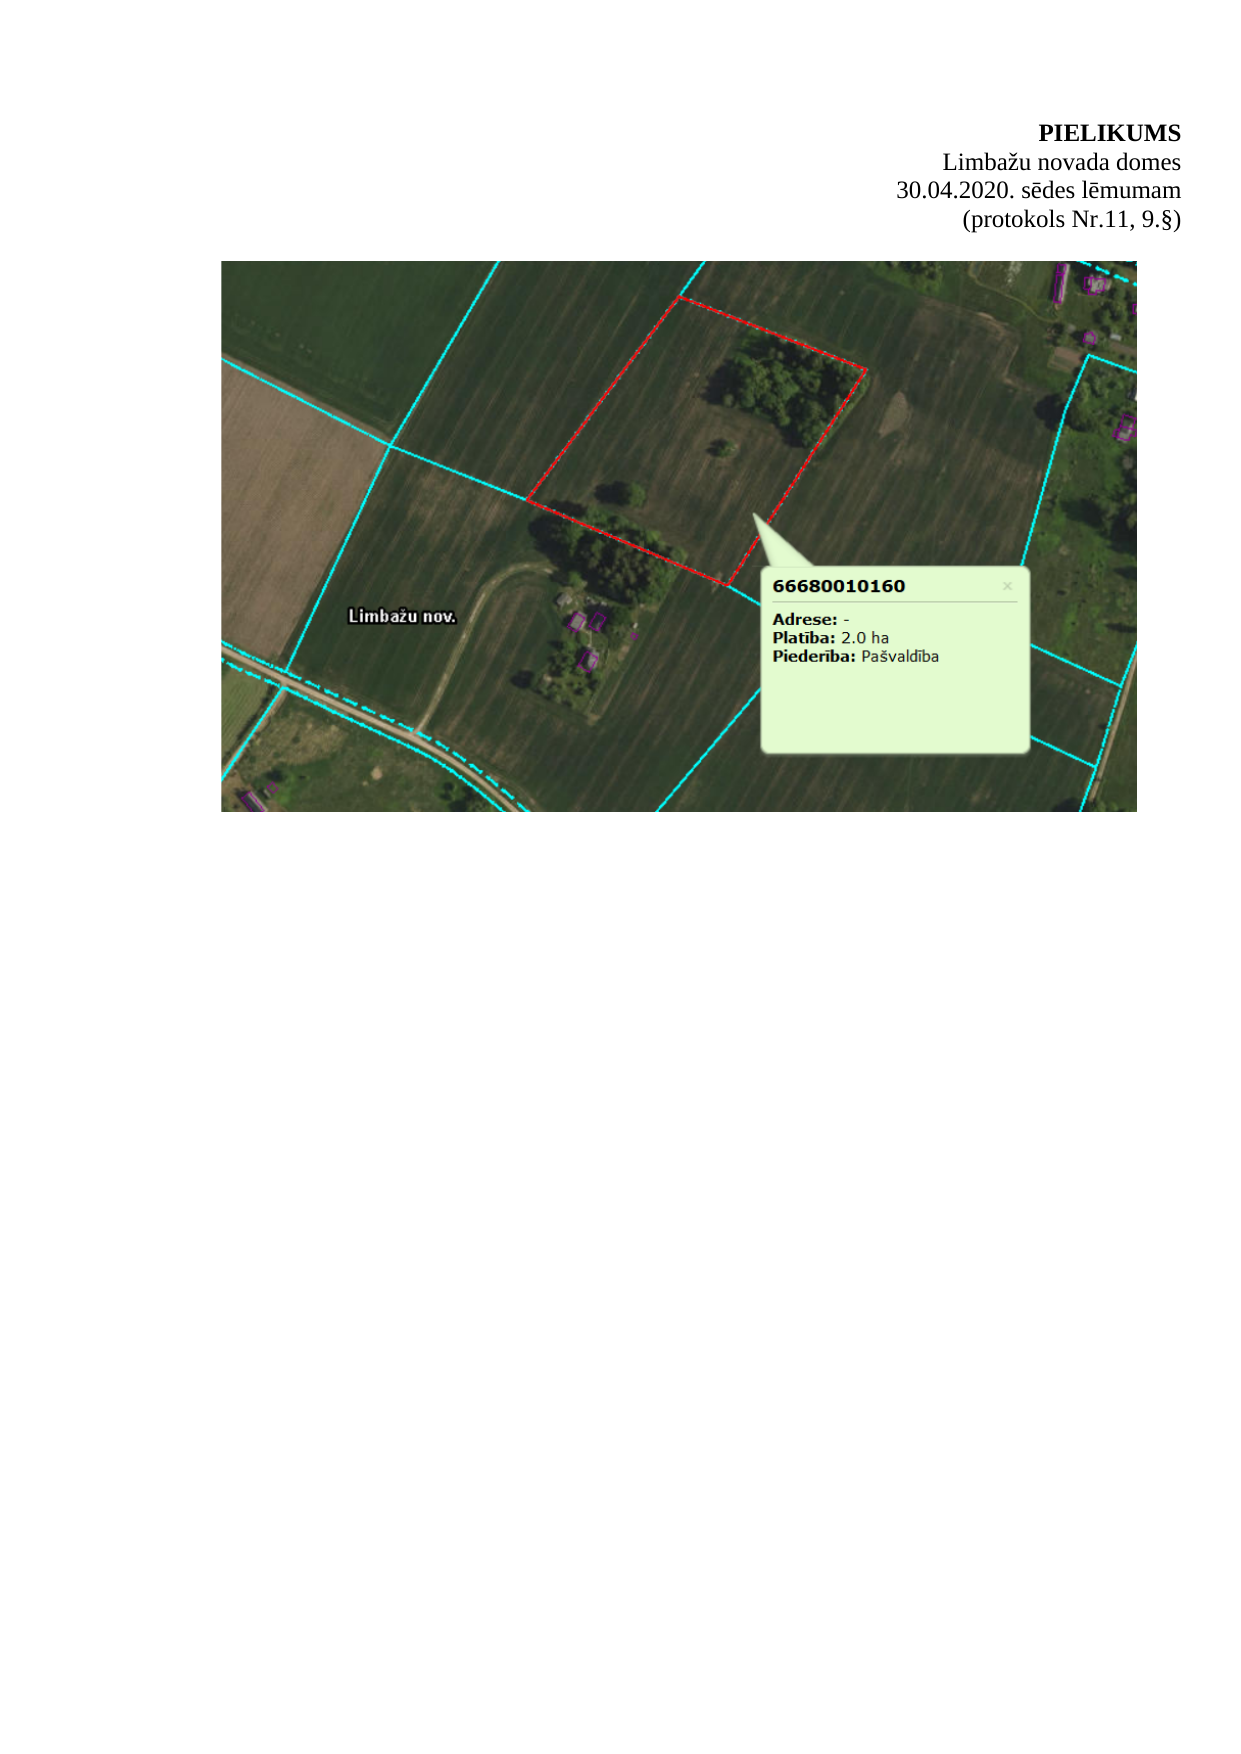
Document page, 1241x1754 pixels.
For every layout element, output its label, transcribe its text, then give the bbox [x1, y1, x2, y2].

text Limbažu novada domes [177, 147, 1181, 176]
picture [221, 261, 1137, 812]
text PIELIKUMS [177, 118, 1181, 147]
text (protokols Nr.11, 9.§) [177, 204, 1181, 233]
text 30.04.2020. sēdes lēmumam [177, 176, 1181, 204]
